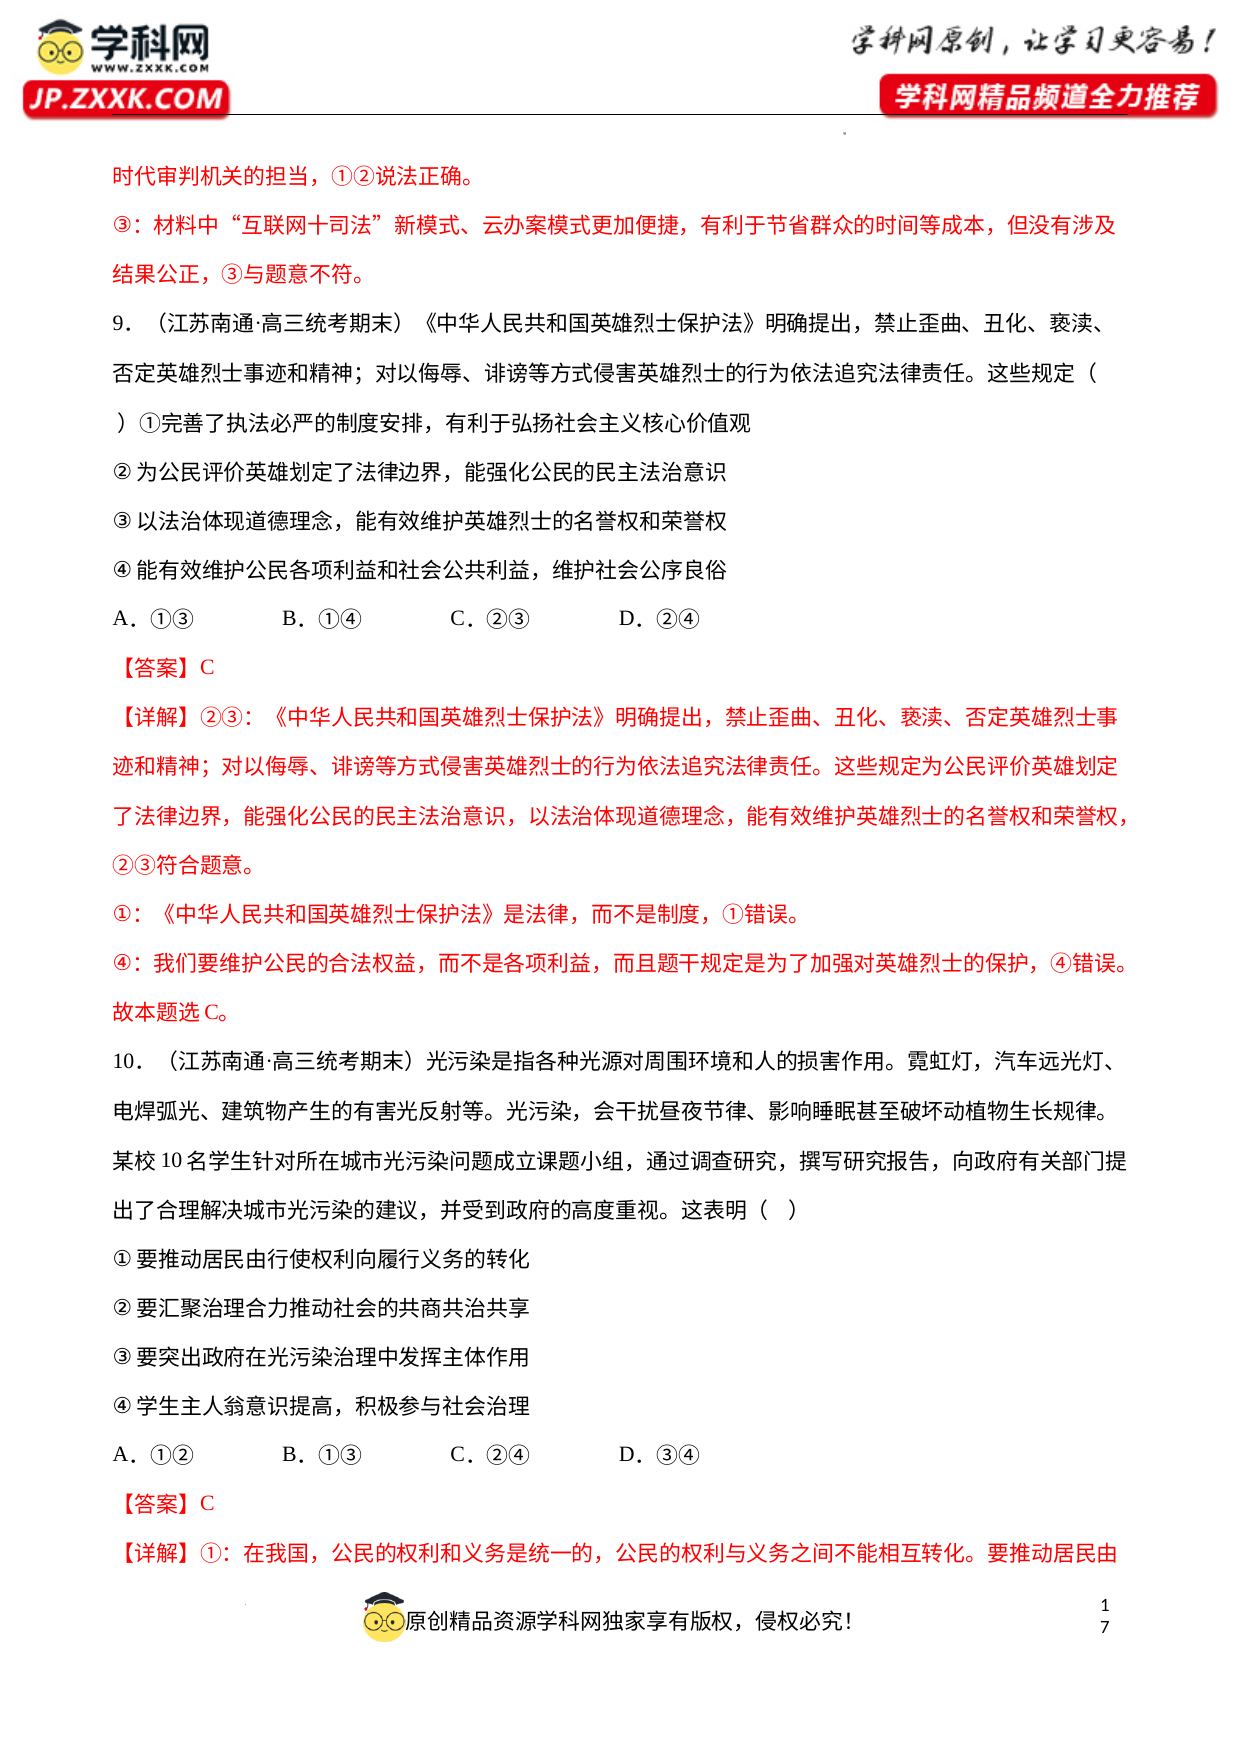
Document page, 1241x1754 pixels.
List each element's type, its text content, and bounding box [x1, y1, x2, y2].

text ④：我们要维护公民的合法权益，而不是各项利益，而且题干规定是为了加强对英雄烈士的保护，④错误。 [112, 946, 1128, 979]
text ④能有效维护公民各项利益和社会公共利益，维护社会公序良俗 [112, 552, 1128, 585]
text 【答案】C [112, 650, 1128, 683]
text ②为公民评价英雄划定了法律边界，能强化公民的民主法治意识 [112, 454, 1128, 487]
picture [363, 1592, 406, 1642]
text ③以法治体现道德理念，能有效维护英雄烈士的名誉权和荣誉权 [112, 503, 1128, 536]
text A．①② B．①③ C．②④ D．③④ [112, 1437, 1128, 1471]
text ③：材料中“互联网十司法”新模式、云办案模式更加便捷，有利于节省群众的时间等成本，但没有涉及结果公正，③与题意不符。 [112, 207, 1128, 290]
text 10．（江苏南通·高三统考期末）光污染是指各种光源对周围环境和人的损害作用。霓虹灯，汽车远光灯、电焊弧光、建筑物产生的有害光反射等。光污染，会干扰昼夜节律、影响睡眠甚至破坏动植物生长规律。某校10名学生针对所在城市光污染问题成立课题小组，通过调查研究，撰写研究报告，向政府有关部门提出了合理解决城市光污染的建议，并受到政府的高度重视。这表明（ ） [112, 1044, 1128, 1226]
text A．①③ B．①④ C．②③ D．②④ [112, 601, 1128, 634]
text 【答案】C [112, 1486, 1128, 1519]
text ③要突出政府在光污染治理中发挥主体作用 [112, 1339, 1128, 1373]
text ①要推动居民由行使权利向履行义务的转化 [112, 1242, 1128, 1275]
text 故本题选C。 [112, 995, 1128, 1028]
text 【详解】①：在我国，公民的权利和义务是统一的，公民的权利与义务之间不能相互转化。要推动居民由行使权利向履行义务的转化的说法错误，排除①。 [112, 1535, 1128, 1568]
text 【详解】②③：《中华人民共和国英雄烈士保护法》明确提出，禁止歪曲、丑化、亵渎、否定英雄烈士事迹和精神；对以侮辱、诽谤等方式侵害英雄烈士的行为依法追究法律责任。这些规定为公民评价英雄划定了法律边界，能强化公民的民主法治意识，以法治体现道德理念，能有效维护英雄烈士的名誉权和荣誉权，②③符合题意。 [112, 699, 1128, 881]
text ①：《中华人民共和国英雄烈士保护法》是法律，而不是制度，①错误。 [112, 897, 1128, 930]
text ④学生主人翁意识提高，积极参与社会治理 [112, 1388, 1128, 1422]
text ②要汇聚治理合力推动社会的共商共治共享 [112, 1291, 1128, 1324]
text 9．（江苏南通·高三统考期末）《中华人民共和国英雄烈士保护法》明确提出，禁止歪曲、丑化、亵渎、否定英雄烈士事迹和精神；对以侮辱、诽谤等方式侵害英雄烈士的行为依法追究法律责任。这些规定（ ）①完善了执法必严的制度安排，有利于弘扬社会主义核心价值观 [112, 306, 1128, 438]
picture [0, 0, 1236, 140]
